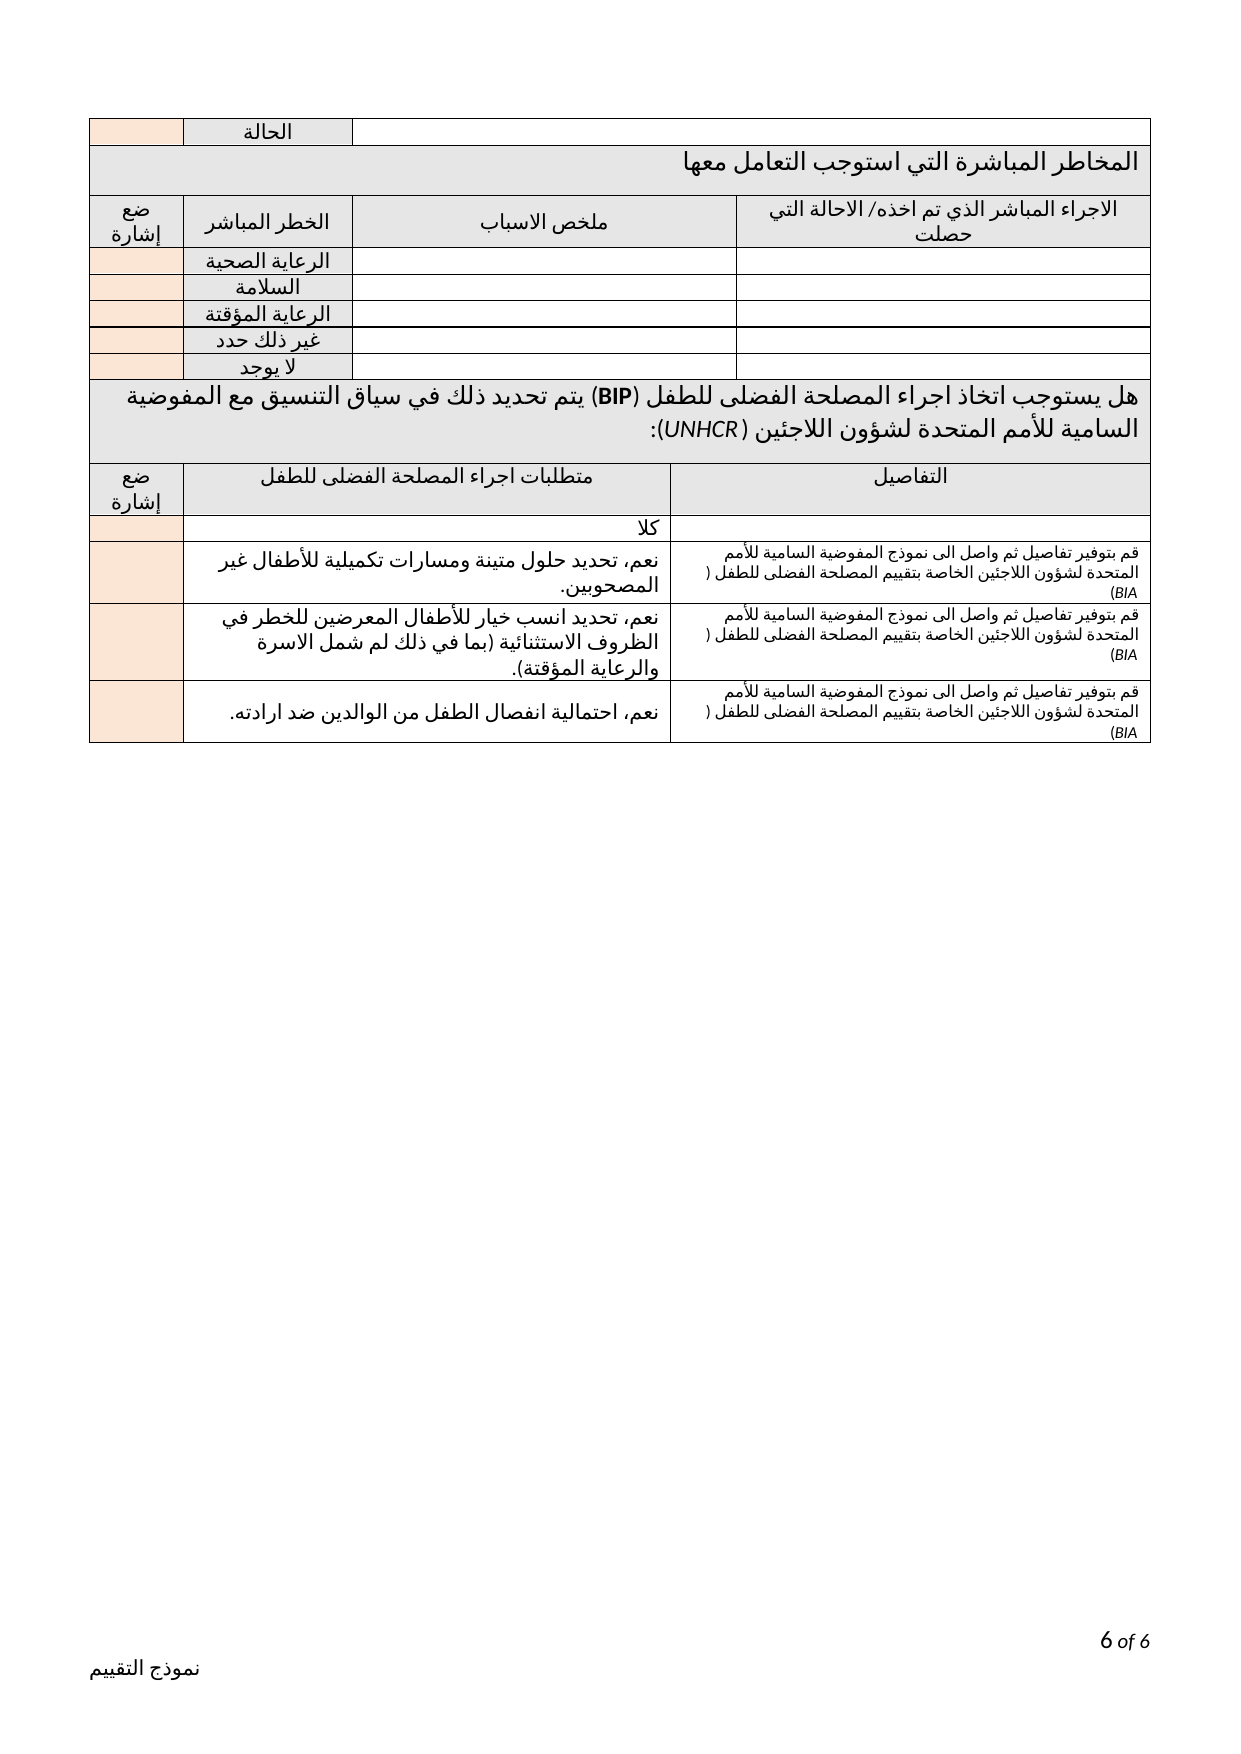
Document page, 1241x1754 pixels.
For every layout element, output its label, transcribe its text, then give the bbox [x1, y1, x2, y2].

table_cell [353, 301, 736, 326]
table_cell قم بتوفير تفاصيل ثم واصل الى نموذج المفوضية السامية للأمم المتحدة لشؤون اللاجئين الخاصة بتقييم المصلحة الفضلى للطفل (BIA) [671, 542, 1150, 603]
table_cell لا يوجد [184, 354, 352, 379]
table_cell غير ذلك حدد [184, 328, 352, 353]
table_cell متطلبات اجراء المصلحة الفضلى للطفل [184, 464, 670, 514]
table_cell [737, 248, 1150, 273]
table_cell [90, 119, 183, 144]
table_cell [90, 542, 183, 603]
table_cell [90, 328, 183, 353]
table_cell التفاصيل [671, 464, 1150, 514]
table_cell [90, 248, 183, 273]
table_cell [737, 328, 1150, 353]
table_cell الاجراء المباشر الذي تم اخذه/ الاحالة التي حصلت [737, 196, 1150, 247]
table_cell قم بتوفير تفاصيل ثم واصل الى نموذج المفوضية السامية للأمم المتحدة لشؤون اللاجئين الخاصة بتقييم المصلحة الفضلى للطفل (BIA) [671, 681, 1150, 742]
table_cell [353, 328, 736, 353]
table_cell [737, 301, 1150, 326]
table_cell ملخص الاسباب [353, 196, 736, 247]
table_cell السلامة [184, 275, 352, 300]
table_cell [671, 516, 1150, 541]
table_cell الرعاية المؤقتة [184, 301, 352, 326]
table_cell [90, 681, 183, 742]
table_cell قم بتوفير تفاصيل ثم واصل الى نموذج المفوضية السامية للأمم المتحدة لشؤون اللاجئين الخاصة بتقييم المصلحة الفضلى للطفل (BIA) [671, 604, 1150, 680]
table_cell هل يستوجب اتخاذ اجراء المصلحة الفضلى للطفل (BIP) يتم تحديد ذلك في سياق التنسيق مع المفوضية السامية للأمم المتحدة لشؤون اللاجئين (UNHCR): [90, 380, 1150, 463]
table_cell الخطر المباشر [184, 196, 352, 247]
table_cell [90, 604, 183, 680]
table_cell ضع إشارة [90, 196, 183, 247]
table_cell الرعاية الصحية [184, 248, 352, 273]
table_cell كلا [184, 516, 670, 541]
table_cell المخاطر المباشرة التي استوجب التعامل معها [90, 146, 1150, 195]
table_cell نعم، احتمالية انفصال الطفل من الوالدين ضد ارادته. [184, 681, 670, 742]
table_cell [353, 248, 736, 273]
table_cell [353, 354, 736, 379]
table_cell [737, 354, 1150, 379]
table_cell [184, 119, 352, 144]
table_cell نعم، تحديد انسب خيار للأطفال المعرضين للخطر في الظروف الاستثنائية (بما في ذلك لم شمل الاسرة والرعاية المؤقتة). [184, 604, 670, 680]
table_cell [737, 275, 1150, 300]
table_cell نعم، تحديد حلول متينة ومسارات تكميلية للأطفال غير المصحوبين. [184, 542, 670, 603]
table_cell [353, 119, 1150, 144]
table_cell [353, 275, 736, 300]
table_cell [90, 516, 183, 541]
table_cell [90, 301, 183, 326]
table_cell [90, 354, 183, 379]
table_cell [90, 275, 183, 300]
table_cell ضع إشارة [90, 464, 183, 514]
